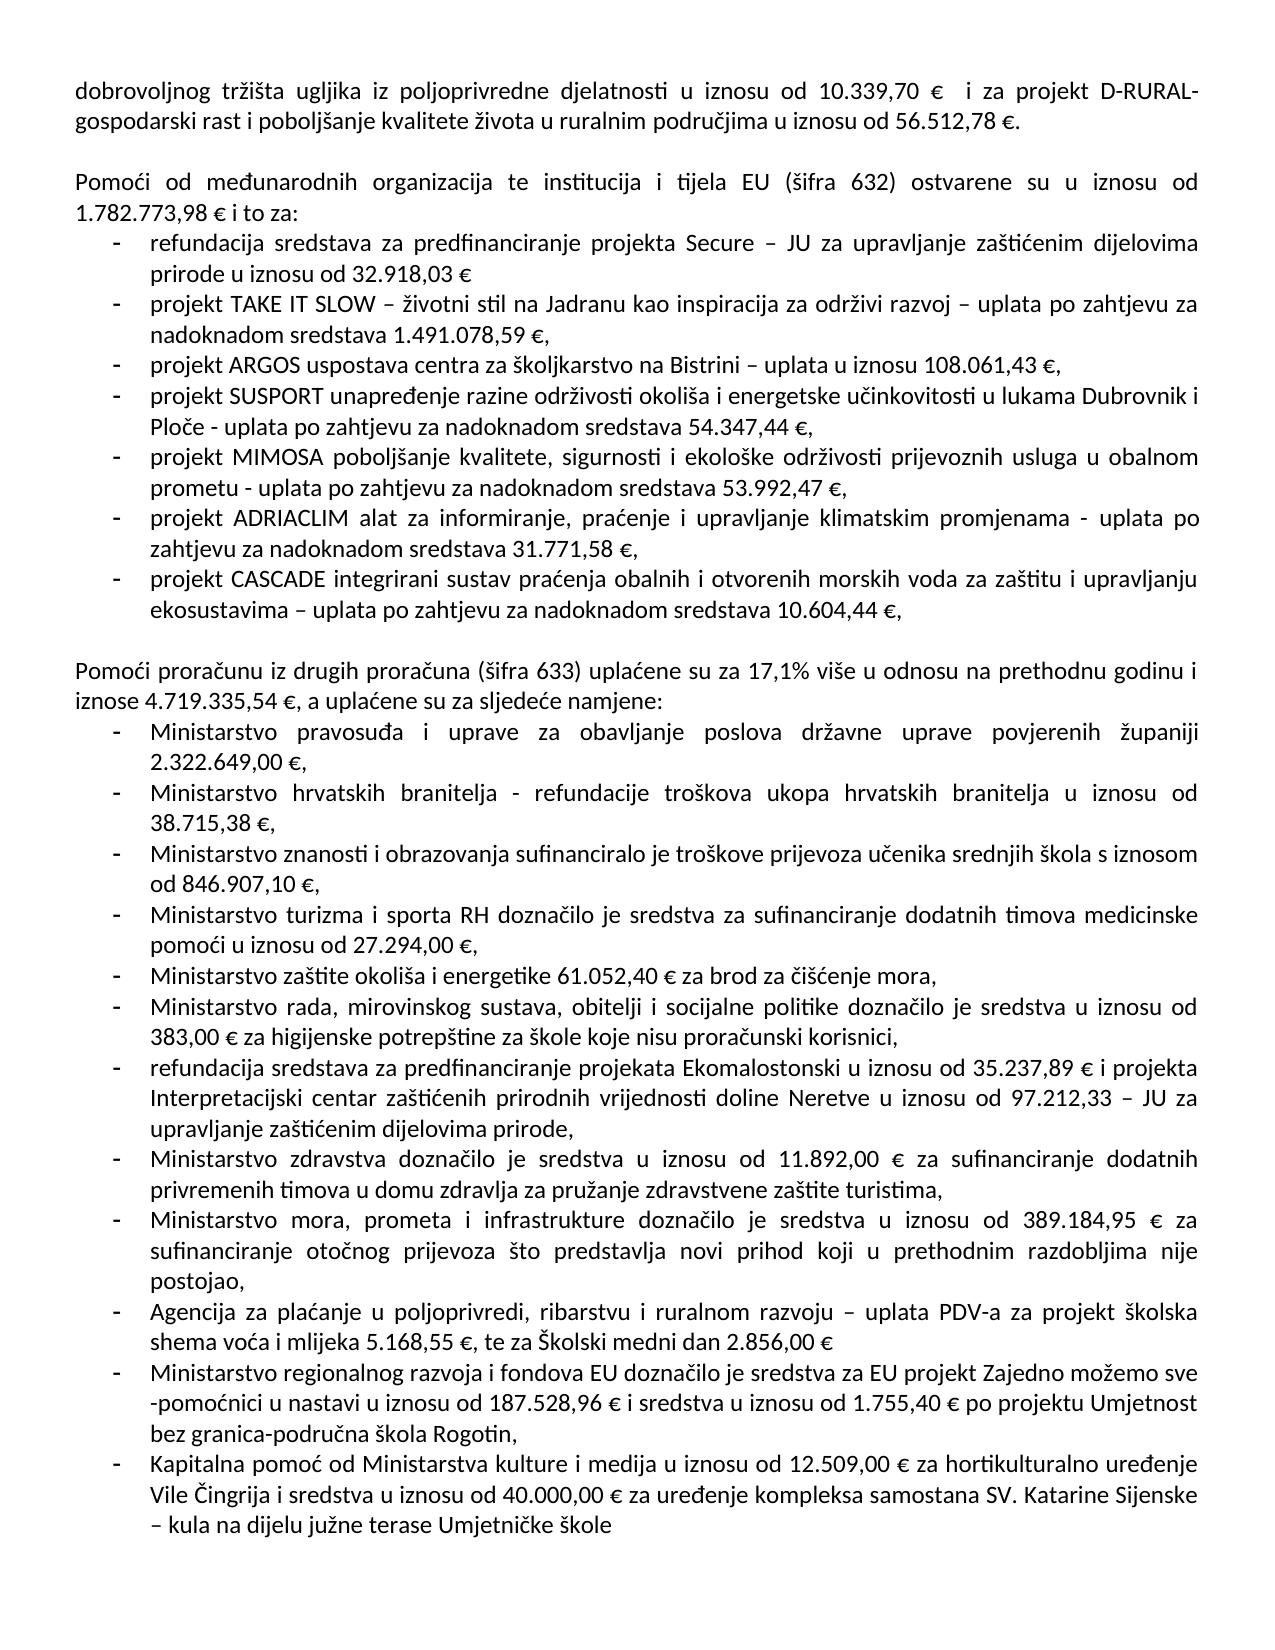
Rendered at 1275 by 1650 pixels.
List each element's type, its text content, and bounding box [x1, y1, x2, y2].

list projekt CASCADE integrirani sustav praćenja obalnih i otvorenih morskih voda za zaštitu i upravljanju ekosustavima – uplata po zahtjevu za nadoknadom sredstava 10.604,44 €, [112, 563, 1200, 624]
list Ministarstvo hrvatskih branitelja - refundacije troškova ukopa hrvatskih branitelja u iznosu od 38.715,38 €, [112, 777, 1200, 838]
list projekt TAKE IT SLOW – životni stil na Jadranu kao inspiracija za održivi razvoj – uplata po zahtjevu za nadoknadom sredstava 1.491.078,59 €, [112, 289, 1200, 350]
list projekt ARGOS uspostava centra za školjkarstvo na Bistrini – uplata u iznosu 108.061,43 €, [112, 350, 1200, 380]
list Ministarstvo regionalnog razvoja i fondova EU doznačilo je sredstva za EU projekt Zajedno možemo sve -pomoćnici u nastavi u iznosu od 187.528,96 € i sredstva u iznosu od 1.755,40 € po projektu Umjetnost bez granica-područna škola Rogotin, [112, 1357, 1200, 1448]
list Ministarstvo mora, prometa i infrastrukture doznačilo je sredstva u iznosu od 389.184,95 € za sufinanciranje otočnog prijevoza što predstavlja novi prihod koji u prethodnim razdobljima nije postojao, [112, 1204, 1200, 1296]
list Ministarstvo zaštite okoliša i energetike 61.052,40 € za brod za čišćenje mora, [112, 960, 1200, 991]
list refundacija sredstava za predfinanciranje projekata Ekomalostonski u iznosu od 35.237,89 € i projekta Interpretacijski centar zaštićenih prirodnih vrijednosti doline Neretve u iznosu od 97.212,33 – JU za upravljanje zaštićenim dijelovima prirode, [112, 1052, 1200, 1143]
list refundacija sredstava za predfinanciranje projekta Secure – JU za upravljanje zaštićenim dijelovima prirode u iznosu od 32.918,03 € [112, 228, 1200, 289]
list Agencija za plaćanje u poljoprivredi, ribarstvu i ruralnom razvoju – uplata PDV-a za projekt školska shema voća i mlijeka 5.168,55 €, te za Školski medni dan 2.856,00 € [112, 1296, 1200, 1357]
list projekt SUSPORT unapređenje razine održivosti okoliša i energetske učinkovitosti u lukama Dubrovnik i Ploče - uplata po zahtjevu za nadoknadom sredstava 54.347,44 €, [112, 380, 1200, 441]
text Pomoći proračunu iz drugih proračuna (šifra 633) uplaćene su za 17,1% više u odnosu na prethodnu godinu i iznose 4.719.335,54 €, a uplaćene su za sljedeće namjene: [75, 655, 1200, 716]
list Ministarstvo pravosuđa i uprave za obavljanje poslova državne uprave povjerenih županiji 2.322.649,00 €, [112, 716, 1200, 777]
list Ministarstvo turizma i sporta RH doznačilo je sredstva za sufinanciranje dodatnih timova medicinske pomoći u iznosu od 27.294,00 €, [112, 899, 1200, 960]
list Ministarstvo rada, mirovinskog sustava, obitelji i socijalne politike doznačilo je sredstva u iznosu od 383,00 € za higijenske potrepštine za škole koje nisu proračunski korisnici, [112, 991, 1200, 1052]
list Kapitalna pomoć od Ministarstva kulture i medija u iznosu od 12.509,00 € za hortikulturalno uređenje Vile Čingrija i sredstva u iznosu od 40.000,00 € za uređenje kompleksa samostana SV. Katarine Sijenske – kula na dijelu južne terase Umjetničke škole [112, 1448, 1200, 1540]
list projekt ADRIACLIM alat za informiranje, praćenje i upravljanje klimatskim promjenama - uplata po zahtjevu za nadoknadom sredstava 31.771,58 €, [112, 502, 1200, 563]
list Ministarstvo zdravstva doznačilo je sredstva u iznosu od 11.892,00 € za sufinanciranje dodatnih privremenih timova u domu zdravlja za pružanje zdravstvene zaštite turistima, [112, 1143, 1200, 1204]
list projekt MIMOSA poboljšanje kvalitete, sigurnosti i ekološke održivosti prijevoznih usluga u obalnom prometu - uplata po zahtjevu za nadoknadom sredstava 53.992,47 €, [112, 441, 1200, 502]
list Ministarstvo znanosti i obrazovanja sufinanciralo je troškove prijevoza učenika srednjih škola s iznosom od 846.907,10 €, [112, 838, 1200, 899]
text Pomoći od međunarodnih organizacija te institucija i tijela EU (šifra 632) ostvarene su u iznosu od 1.782.773,98 € i to za: [75, 167, 1200, 228]
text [75, 75, 1200, 136]
